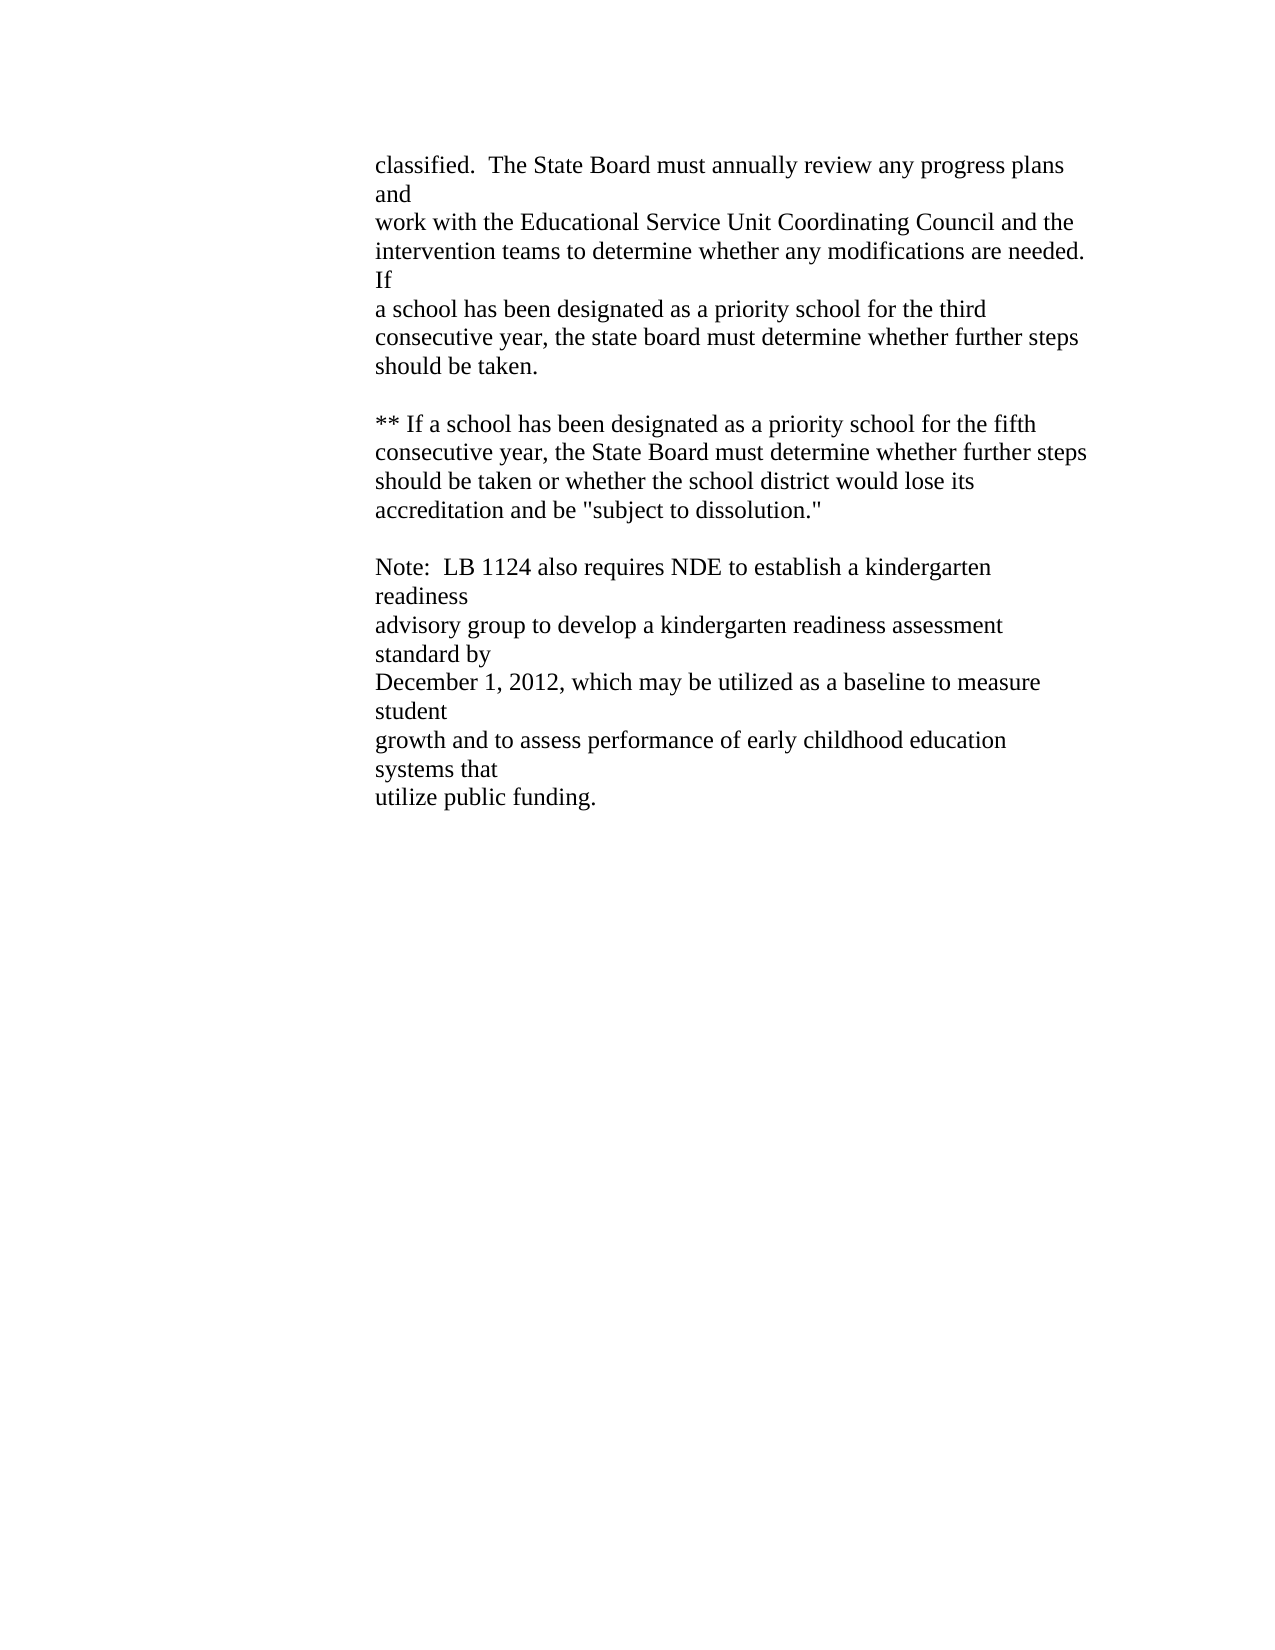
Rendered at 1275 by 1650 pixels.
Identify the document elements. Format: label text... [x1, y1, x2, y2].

text accreditation and be "subject to dissolution." [375, 495, 1087, 524]
text utilize public funding. [375, 782, 1087, 811]
text work with the Educational Service Unit Coordinating Council and the [375, 207, 1087, 236]
text a school has been designated as a priority school for the third [375, 294, 1087, 322]
text classified. The State Board must annually review any progress plans and [375, 150, 1087, 207]
text Note: LB 1124 also requires NDE to establish a kindergarten readiness [375, 552, 1087, 610]
text growth and to assess performance of early childhood education systems that [375, 725, 1087, 782]
text ** If a school has been designated as a priority school for the fifth [375, 409, 1087, 437]
text consecutive year, the state board must determine whether further steps [375, 322, 1087, 351]
text consecutive year, the State Board must determine whether further steps [375, 437, 1087, 466]
text should be taken. [375, 351, 1087, 380]
text December 1, 2012, which may be utilized as a baseline to measure student [375, 667, 1087, 725]
text advisory group to develop a kindergarten readiness assessment standard by [375, 610, 1087, 667]
text should be taken or whether the school district would lose its [375, 466, 1087, 495]
text intervention teams to determine whether any modifications are needed. If [375, 236, 1087, 294]
